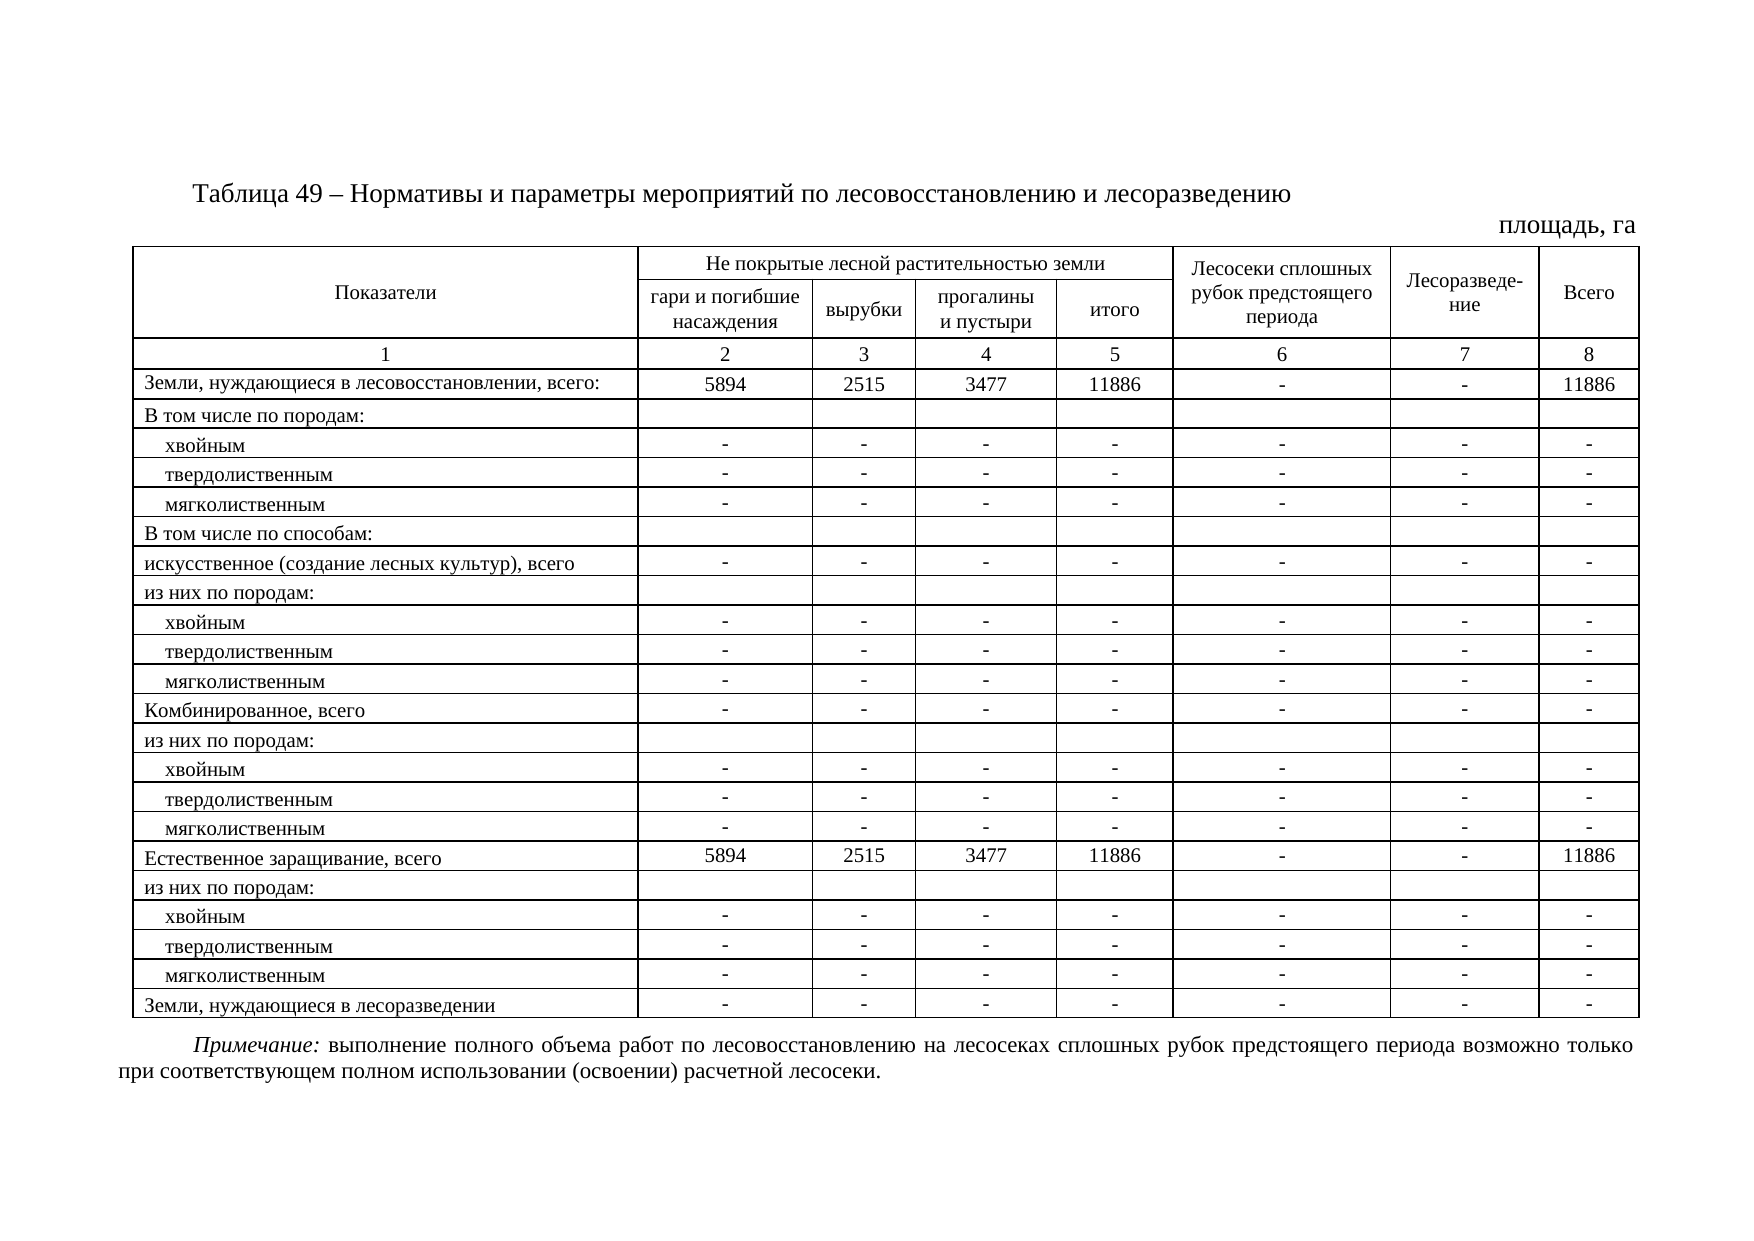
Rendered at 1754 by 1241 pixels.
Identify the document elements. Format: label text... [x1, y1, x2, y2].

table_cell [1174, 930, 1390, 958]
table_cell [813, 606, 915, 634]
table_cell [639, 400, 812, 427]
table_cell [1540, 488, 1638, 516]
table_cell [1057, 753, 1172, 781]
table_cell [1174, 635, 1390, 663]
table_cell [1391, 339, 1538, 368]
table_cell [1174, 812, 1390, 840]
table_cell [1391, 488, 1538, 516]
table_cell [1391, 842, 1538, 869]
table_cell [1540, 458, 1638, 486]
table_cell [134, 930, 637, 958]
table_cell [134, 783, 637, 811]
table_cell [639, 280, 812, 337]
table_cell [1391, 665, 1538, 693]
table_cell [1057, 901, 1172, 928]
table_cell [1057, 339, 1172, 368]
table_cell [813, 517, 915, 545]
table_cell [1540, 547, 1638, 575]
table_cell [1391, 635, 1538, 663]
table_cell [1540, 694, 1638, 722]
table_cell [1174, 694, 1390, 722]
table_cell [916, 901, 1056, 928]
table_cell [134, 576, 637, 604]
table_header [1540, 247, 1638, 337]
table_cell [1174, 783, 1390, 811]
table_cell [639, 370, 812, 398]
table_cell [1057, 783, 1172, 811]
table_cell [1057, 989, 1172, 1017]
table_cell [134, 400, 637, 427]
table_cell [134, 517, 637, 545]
text Примечание: выполнение полного объема работ по лесовосстановлению на лесосеках сплошных рубок предстоящего периода возможно только при соответствующем полном использовании (освоении) расчетной лесосеки. [118, 1031, 1636, 1084]
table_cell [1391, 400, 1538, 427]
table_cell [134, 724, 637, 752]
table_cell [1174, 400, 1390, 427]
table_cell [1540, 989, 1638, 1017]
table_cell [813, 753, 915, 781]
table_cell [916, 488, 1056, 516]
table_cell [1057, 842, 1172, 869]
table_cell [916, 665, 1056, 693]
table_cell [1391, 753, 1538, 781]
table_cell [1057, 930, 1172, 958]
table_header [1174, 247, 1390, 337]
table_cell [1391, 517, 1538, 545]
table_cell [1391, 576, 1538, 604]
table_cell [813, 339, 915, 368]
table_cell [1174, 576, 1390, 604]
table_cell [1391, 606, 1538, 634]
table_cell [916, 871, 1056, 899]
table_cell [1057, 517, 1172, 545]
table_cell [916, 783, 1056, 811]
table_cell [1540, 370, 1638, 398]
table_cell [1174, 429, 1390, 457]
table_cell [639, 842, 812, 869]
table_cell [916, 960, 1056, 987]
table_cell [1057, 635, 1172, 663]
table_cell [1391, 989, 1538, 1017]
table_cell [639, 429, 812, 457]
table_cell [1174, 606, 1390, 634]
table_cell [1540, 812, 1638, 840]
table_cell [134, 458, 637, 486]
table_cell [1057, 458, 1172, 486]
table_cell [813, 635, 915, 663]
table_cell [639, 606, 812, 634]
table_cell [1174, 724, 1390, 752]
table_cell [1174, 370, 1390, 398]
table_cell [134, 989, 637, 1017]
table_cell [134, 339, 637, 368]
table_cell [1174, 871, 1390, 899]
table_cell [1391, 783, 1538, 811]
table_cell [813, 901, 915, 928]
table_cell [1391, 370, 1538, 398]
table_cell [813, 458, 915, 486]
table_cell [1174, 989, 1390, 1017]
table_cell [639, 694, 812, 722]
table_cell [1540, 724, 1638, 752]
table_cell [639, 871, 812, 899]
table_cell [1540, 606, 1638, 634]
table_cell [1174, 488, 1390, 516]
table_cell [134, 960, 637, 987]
text площадь, га [118, 208, 1636, 239]
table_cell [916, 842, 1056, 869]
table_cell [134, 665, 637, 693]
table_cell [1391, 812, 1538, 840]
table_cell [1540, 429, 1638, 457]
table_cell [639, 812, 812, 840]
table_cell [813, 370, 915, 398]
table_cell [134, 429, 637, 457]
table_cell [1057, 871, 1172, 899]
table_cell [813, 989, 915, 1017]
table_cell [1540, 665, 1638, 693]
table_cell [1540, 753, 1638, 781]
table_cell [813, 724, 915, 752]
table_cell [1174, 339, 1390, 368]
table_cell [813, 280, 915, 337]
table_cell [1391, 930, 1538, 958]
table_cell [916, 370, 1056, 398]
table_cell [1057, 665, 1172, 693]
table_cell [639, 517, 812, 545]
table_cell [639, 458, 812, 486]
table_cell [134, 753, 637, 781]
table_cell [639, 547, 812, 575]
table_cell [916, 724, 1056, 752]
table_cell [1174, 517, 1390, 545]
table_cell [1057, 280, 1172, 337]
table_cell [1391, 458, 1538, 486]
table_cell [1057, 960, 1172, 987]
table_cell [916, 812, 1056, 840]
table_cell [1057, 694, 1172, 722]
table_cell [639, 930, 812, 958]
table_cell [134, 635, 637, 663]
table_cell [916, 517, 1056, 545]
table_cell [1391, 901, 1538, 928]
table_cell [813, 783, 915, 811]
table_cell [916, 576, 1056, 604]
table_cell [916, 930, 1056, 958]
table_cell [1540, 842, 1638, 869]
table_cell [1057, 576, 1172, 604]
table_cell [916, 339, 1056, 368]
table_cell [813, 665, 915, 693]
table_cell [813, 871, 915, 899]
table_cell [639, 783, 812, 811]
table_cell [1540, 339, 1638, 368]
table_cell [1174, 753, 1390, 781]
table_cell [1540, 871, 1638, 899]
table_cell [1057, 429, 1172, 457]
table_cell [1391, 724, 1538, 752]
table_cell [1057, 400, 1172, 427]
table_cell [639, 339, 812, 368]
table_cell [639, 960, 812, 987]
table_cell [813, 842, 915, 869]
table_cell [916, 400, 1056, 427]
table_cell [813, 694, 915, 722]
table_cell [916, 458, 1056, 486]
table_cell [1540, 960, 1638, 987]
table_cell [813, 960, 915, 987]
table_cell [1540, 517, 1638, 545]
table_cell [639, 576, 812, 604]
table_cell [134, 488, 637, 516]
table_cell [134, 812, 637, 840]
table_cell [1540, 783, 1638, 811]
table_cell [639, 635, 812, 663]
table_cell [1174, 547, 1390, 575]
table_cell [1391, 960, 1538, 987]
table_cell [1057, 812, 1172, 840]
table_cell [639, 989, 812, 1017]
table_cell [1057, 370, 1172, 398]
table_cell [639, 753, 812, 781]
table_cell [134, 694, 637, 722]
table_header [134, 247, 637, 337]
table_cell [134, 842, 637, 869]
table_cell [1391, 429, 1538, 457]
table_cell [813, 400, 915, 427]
text Таблица 49 – Нормативы и параметры мероприятий по лесовосстановлению и лесоразведению [118, 177, 1636, 208]
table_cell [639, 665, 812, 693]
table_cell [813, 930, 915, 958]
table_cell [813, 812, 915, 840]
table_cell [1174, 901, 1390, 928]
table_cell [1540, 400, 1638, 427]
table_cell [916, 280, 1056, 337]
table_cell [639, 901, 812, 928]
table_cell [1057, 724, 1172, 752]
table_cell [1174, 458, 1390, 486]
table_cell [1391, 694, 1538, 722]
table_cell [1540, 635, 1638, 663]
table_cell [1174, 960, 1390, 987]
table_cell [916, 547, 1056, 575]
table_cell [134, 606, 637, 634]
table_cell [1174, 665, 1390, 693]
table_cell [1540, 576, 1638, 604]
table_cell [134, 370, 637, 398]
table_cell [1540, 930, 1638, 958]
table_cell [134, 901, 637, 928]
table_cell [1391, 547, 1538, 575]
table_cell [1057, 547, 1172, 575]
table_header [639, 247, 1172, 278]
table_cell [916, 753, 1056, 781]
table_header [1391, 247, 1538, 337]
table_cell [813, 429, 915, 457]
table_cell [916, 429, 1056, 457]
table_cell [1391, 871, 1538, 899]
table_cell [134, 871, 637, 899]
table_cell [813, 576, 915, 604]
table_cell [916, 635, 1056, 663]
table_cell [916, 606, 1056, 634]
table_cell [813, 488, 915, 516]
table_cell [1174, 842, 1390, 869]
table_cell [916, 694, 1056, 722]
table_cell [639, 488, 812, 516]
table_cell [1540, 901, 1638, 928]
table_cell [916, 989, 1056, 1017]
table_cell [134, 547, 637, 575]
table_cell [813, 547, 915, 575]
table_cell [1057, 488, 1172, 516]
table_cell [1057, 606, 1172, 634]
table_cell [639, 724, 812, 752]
